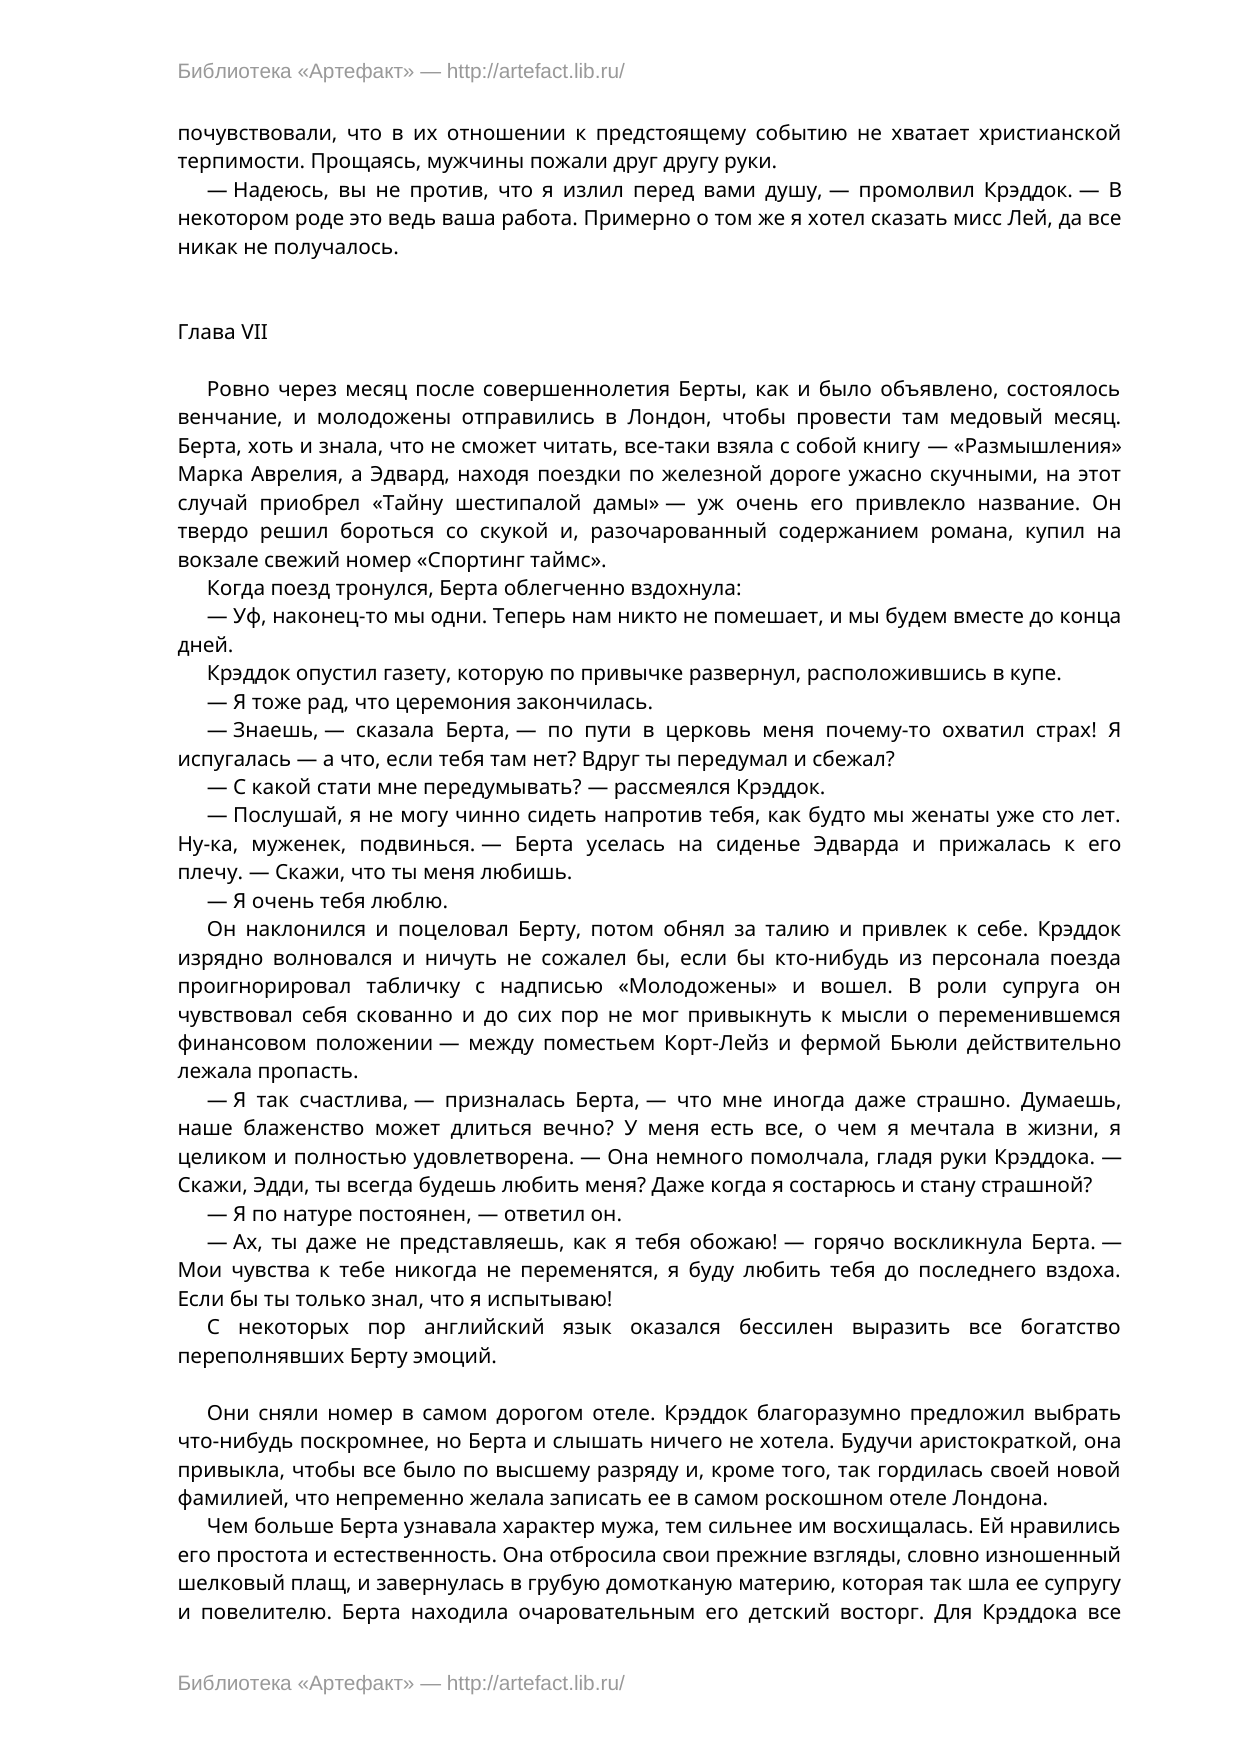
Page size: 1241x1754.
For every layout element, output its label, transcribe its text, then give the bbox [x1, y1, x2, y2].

text — Я так счастлива, — призналась Берта, — что мне иногда даже страшно. Думаешь, наше блаженство может длиться вечно? У меня есть все, о чем я мечтала в жизни, я целиком и полностью удовлетворена. — Она немного помолчала, гладя руки Крэддока. — Скажи, Эдди, ты всегда будешь любить меня? Даже когда я состарюсь и стану страшной? [177, 1085, 1122, 1199]
text — Надеюсь, вы не против, что я излил перед вами душу, — промолвил Крэддок. — В некотором роде это ведь ваша работа. Примерно о том же я хотел сказать мисс Лей, да все никак не получалось. [177, 175, 1122, 260]
subtitle Глава VII [177, 317, 1122, 346]
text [177, 118, 1122, 175]
text — Я по натуре постоянен, — ответил он. [177, 1199, 1122, 1227]
text — Я тоже рад, что церемония закончилась. [177, 687, 1122, 715]
text Ровно через месяц после совершеннолетия Берты, как и было объявлено, состоялось венчание, и молодожены отправились в Лондон, чтобы провести там медовый месяц. Берта, хоть и знала, что не сможет читать, все-таки взяла с собой книгу — «Размышления» Марка Аврелия, а Эдвард, находя поездки по железной дороге ужасно скучными, на этот случай приобрел «Тайну шестипалой дамы» — уж очень его привлекло название. Он твердо решил бороться со скукой и, разочарованный содержанием романа, купил на вокзале свежий номер «Спортинг таймс». [177, 374, 1122, 573]
text — Знаешь, — сказала Берта, — по пути в церковь меня почему-то охватил страх! Я испугалась — а что, если тебя там нет? Вдруг ты передумал и сбежал? [177, 715, 1122, 772]
text С некоторых пор английский язык оказался бессилен выразить все богатство переполнявших Берту эмоций. [177, 1312, 1122, 1369]
text — Я очень тебя люблю. [177, 886, 1122, 914]
text — С какой стати мне передумывать? — рассмеялся Крэддок. [177, 772, 1122, 801]
text — Послушай, я не могу чинно сидеть напротив тебя, как будто мы женаты уже сто лет. Ну-ка, муженек, подвинься. — Берта уселась на сиденье Эдварда и прижалась к его плечу. — Скажи, что ты меня любишь. [177, 801, 1122, 886]
text Они сняли номер в самом дорогом отеле. Крэддок благоразумно предложил выбрать что-нибудь поскромнее, но Берта и слышать ничего не хотела. Будучи аристократкой, она привыкла, чтобы все было по высшему разряду и, кроме того, так гордилась своей новой фамилией, что непременно желала записать ее в самом роскошном отеле Лондона. [177, 1398, 1122, 1512]
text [177, 1512, 1122, 1625]
text Когда поезд тронулся, Берта облегченно вздохнула: [177, 573, 1122, 602]
text Крэддок опустил газету, которую по привычке развернул, расположившись в купе. [177, 658, 1122, 687]
text — Ах, ты даже не представляешь, как я тебя обожаю! — горячо воскликнула Берта. — Мои чувства к тебе никогда не переменятся, я буду любить тебя до последнего вздоха. Если бы ты только знал, что я испытываю! [177, 1227, 1122, 1312]
text — Уф, наконец-то мы одни. Теперь нам никто не помешает, и мы будем вместе до конца дней. [177, 602, 1122, 658]
text Он наклонился и поцеловал Берту, потом обнял за талию и привлек к себе. Крэддок изрядно волновался и ничуть не сожалел бы, если бы кто-нибудь из персонала поезда проигнорировал табличку с надписью «Молодожены» и вошел. В роли супруга он чувствовал себя скованно и до сих пор не мог привыкнуть к мысли о переменившемся финансовом положении — между поместьем Корт-Лейз и фермой Бьюли действительно лежала пропасть. [177, 914, 1122, 1085]
